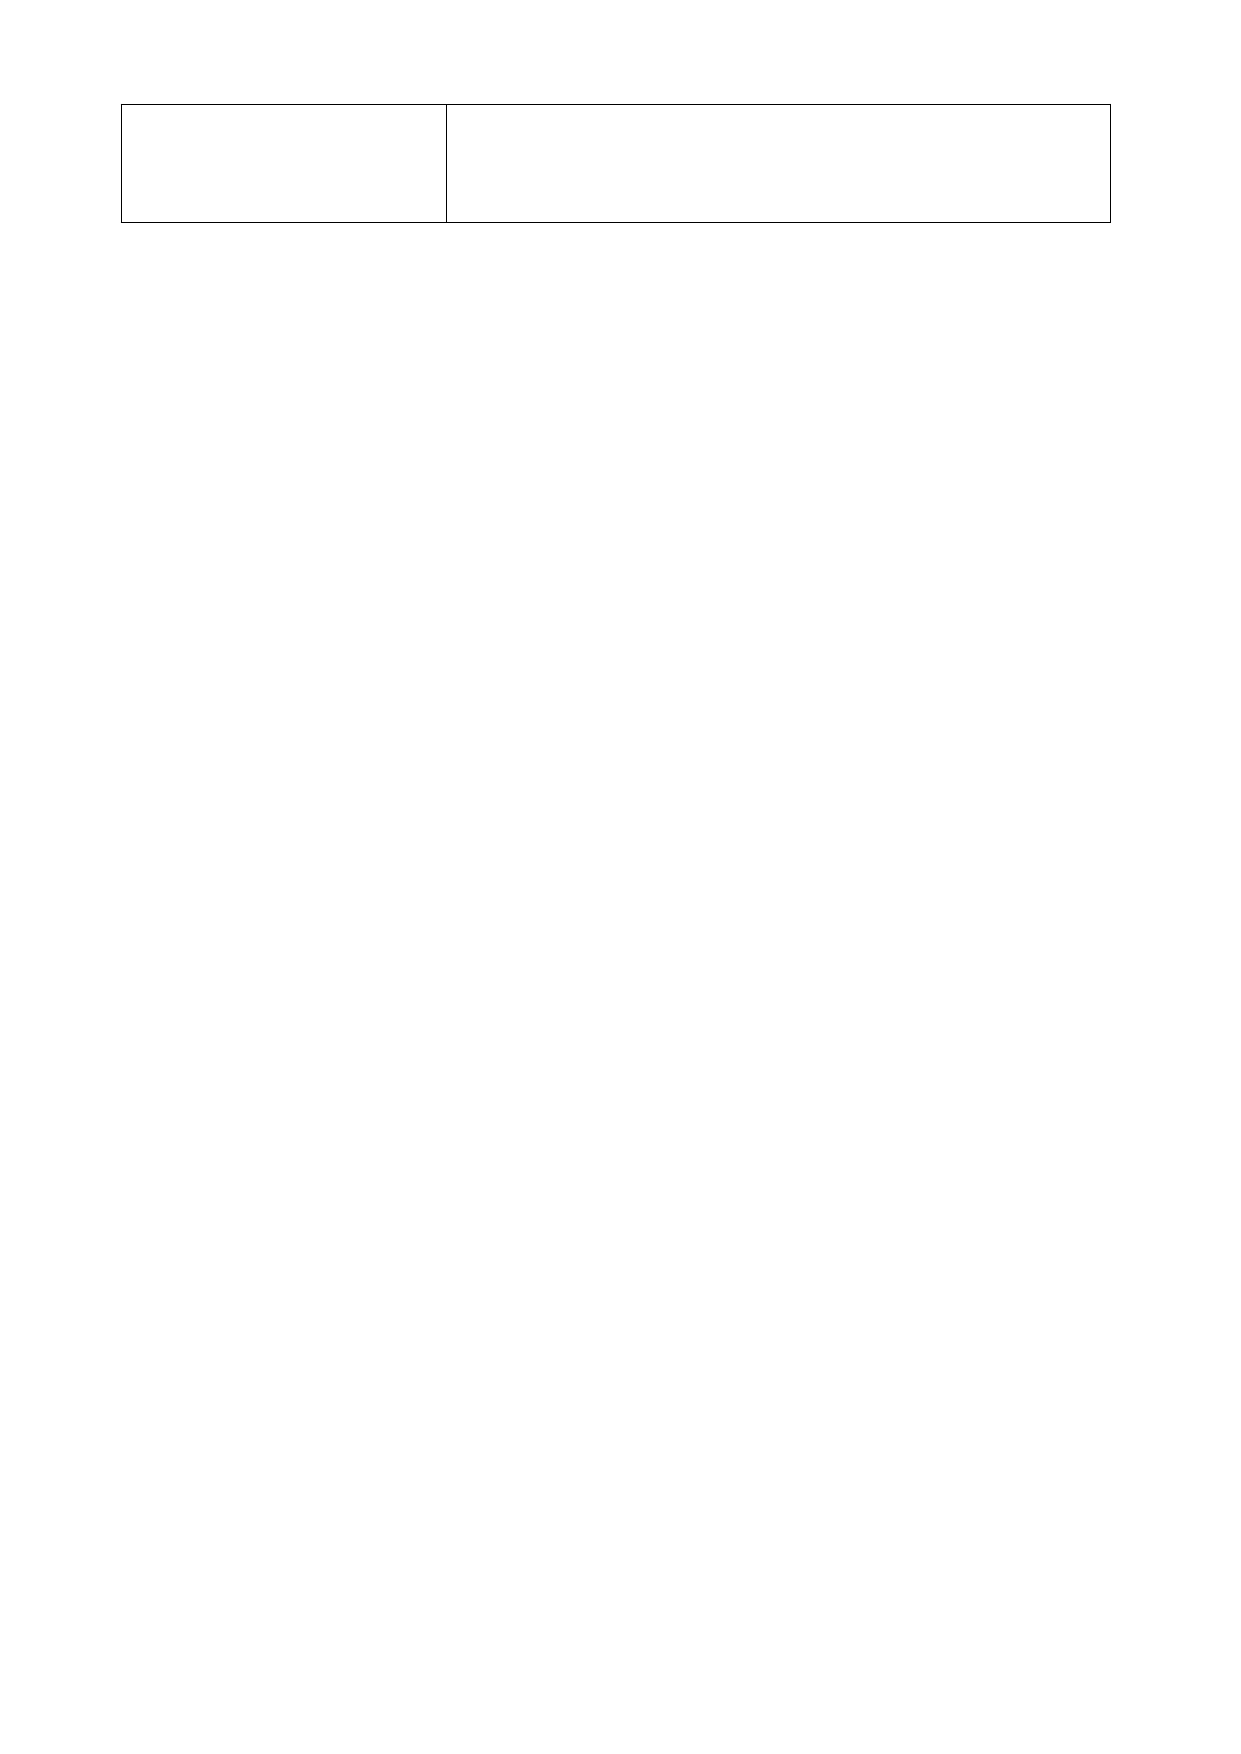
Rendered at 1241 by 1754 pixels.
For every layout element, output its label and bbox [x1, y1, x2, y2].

table_cell [122, 105, 446, 222]
table_cell [447, 105, 1110, 222]
